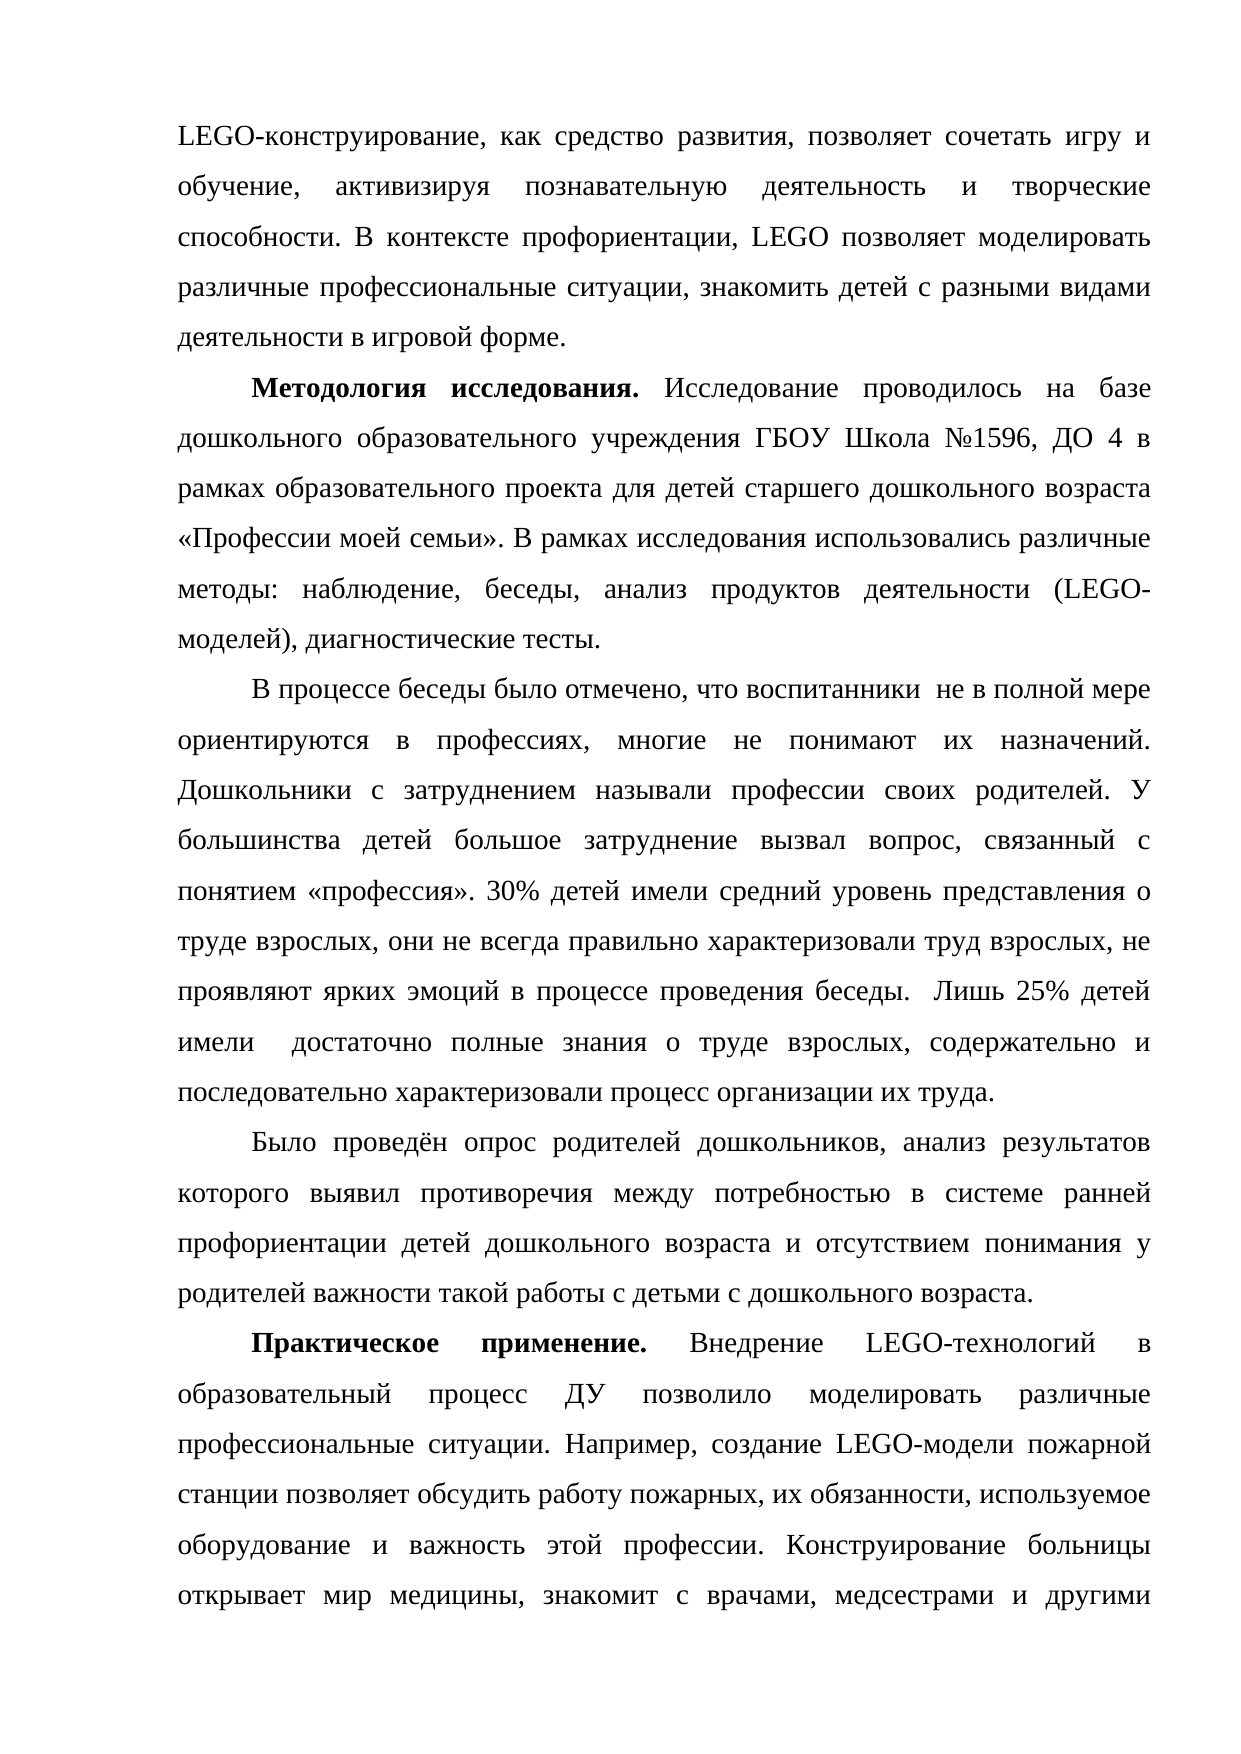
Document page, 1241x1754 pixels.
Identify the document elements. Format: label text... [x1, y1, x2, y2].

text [177, 1326, 1152, 1611]
text Методология исследования. Исследование проводилось на базе дошкольного образовательного учреждения ГБОУ Школа №1596, ДО 4 в рамках образовательного проекта для детей старшего дошкольного возраста «Профессии моей семьи». В рамках исследования использовались различные методы: наблюдение, беседы, анализ продуктов деятельности (LEGO-моделей), диагностические тесты. [177, 370, 1152, 655]
text В процессе беседы было отмечено, что воспитанники не в полной мере ориентируются в профессиях, многие не понимают их назначений. Дошкольники с затруднением называли профессии своих родителей. У большинства детей большое затруднение вызвал вопрос, связанный с понятием «профессия». 30% детей имели средний уровень представления о труде взрослых, они не всегда правильно характеризовали труд взрослых, не проявляют ярких эмоций в процессе проведения беседы. Лишь 25% детей имели достаточно полные знания о труде взрослых, содержательно и последовательно характеризовали процесс организации их труда. [177, 672, 1152, 1108]
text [177, 118, 1152, 353]
text Было проведён опрос родителей дошкольников, анализ результатов которого выявил противоречия между потребностью в системе ранней профориентации детей дошкольного возраста и отсутствием понимания у родителей важности такой работы с детьми с дошкольного возраста. [177, 1124, 1152, 1309]
